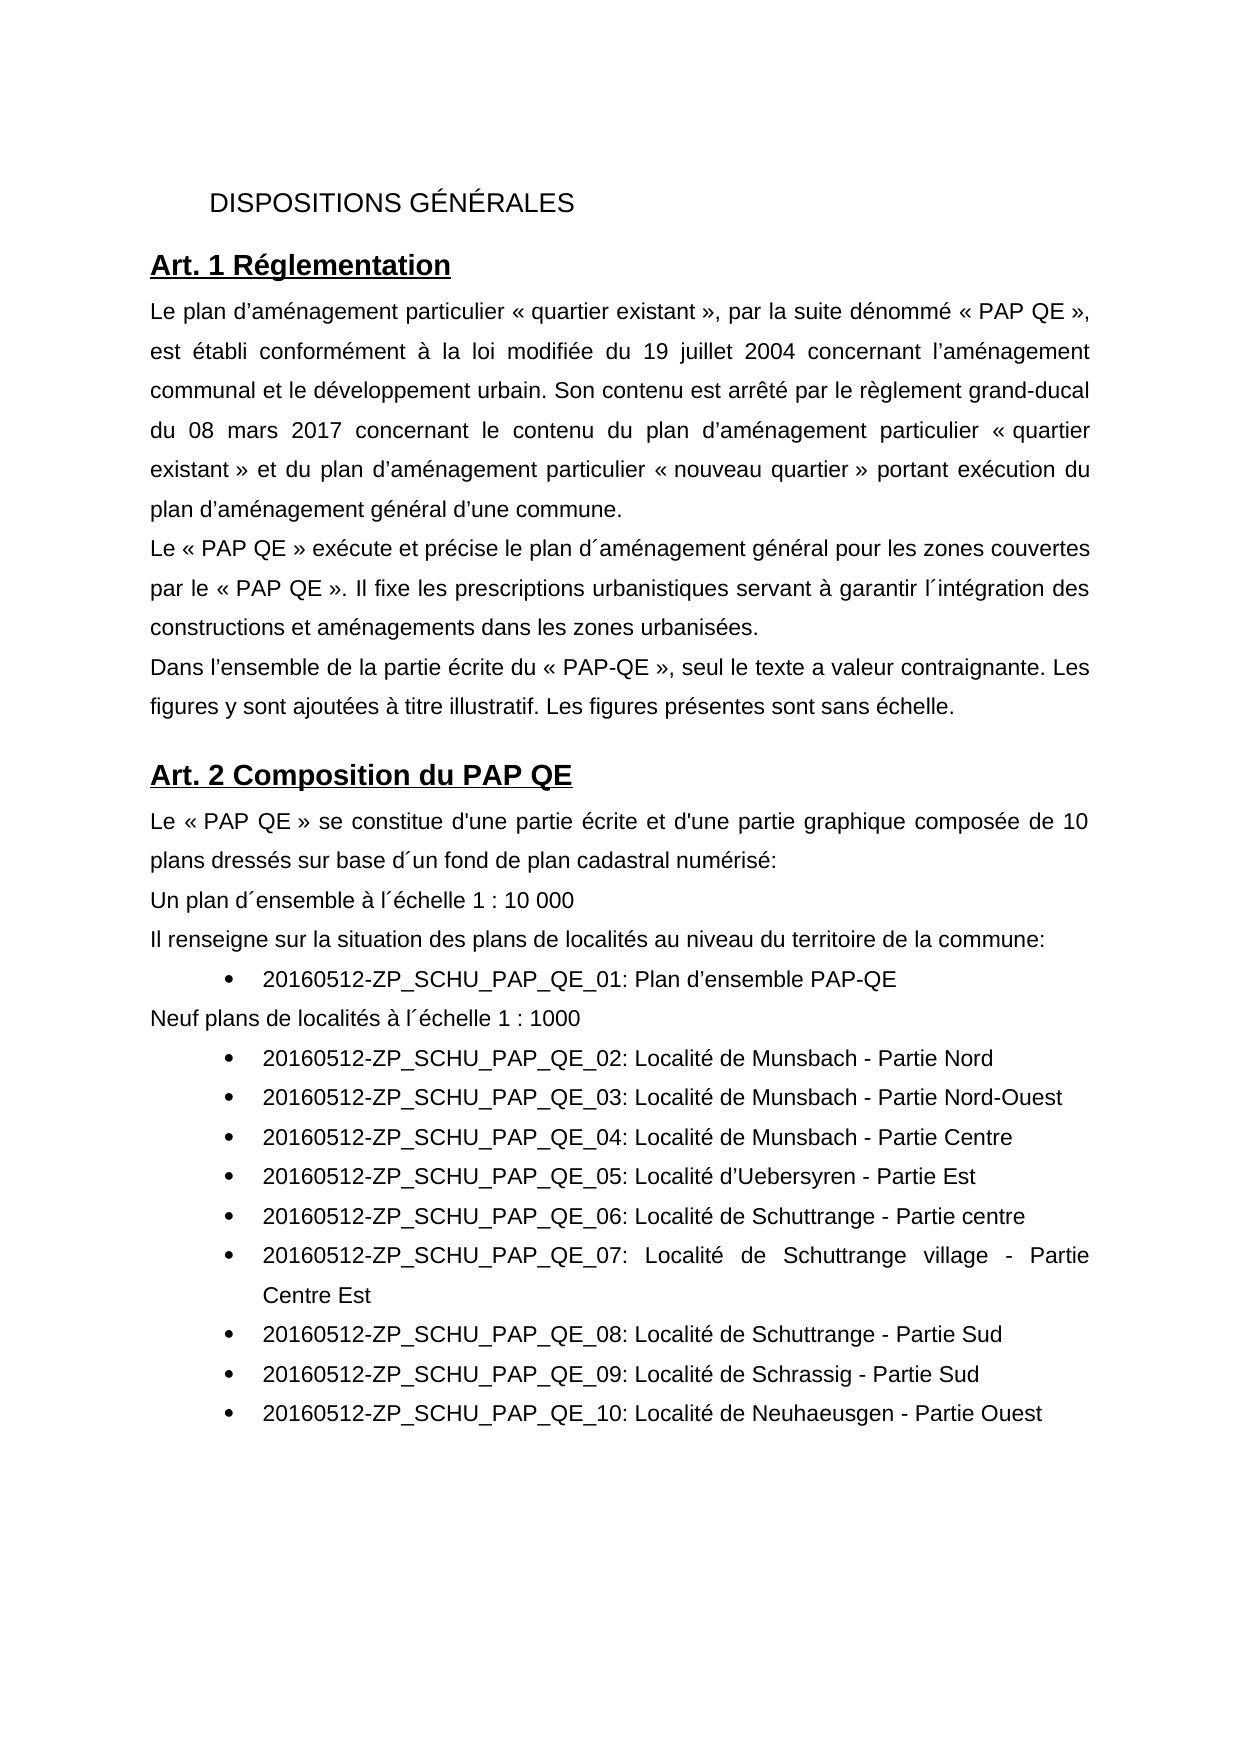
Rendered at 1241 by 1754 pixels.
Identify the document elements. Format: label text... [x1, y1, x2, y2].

list 20160512-ZP_SCHU_PAP_QE_04: Localité de Munsbach - Partie Centre [225, 1124, 1090, 1150]
list 20160512-ZP_SCHU_PAP_QE_09: Localité de Schrassig - Partie Sud [225, 1361, 1090, 1387]
list 20160512-ZP_SCHU_PAP_QE_10: Localité de Neuhaeusgen - Partie Ouest [225, 1400, 1090, 1426]
list 20160512-ZP_SCHU_PAP_QE_06: Localité de Schuttrange - Partie centre [225, 1203, 1090, 1229]
list 20160512-ZP_SCHU_PAP_QE_08: Localité de Schuttrange - Partie Sud [225, 1321, 1090, 1347]
text Un plan d´ensemble à l´échelle 1 : 10 000 [150, 887, 1090, 913]
title Dispositions générales [209, 187, 1090, 219]
text Neuf plans de localités à l´échelle 1 : 1000 [150, 1005, 1090, 1032]
list 20160512-ZP_SCHU_PAP_QE_01: Plan d’ensemble PAP-QE [225, 966, 1090, 992]
list 20160512-ZP_SCHU_PAP_QE_02: Localité de Munsbach - Partie Nord [225, 1045, 1090, 1071]
text Le plan d’aménagement particulier « quartier existant », par la suite dénommé « PAP QE », est établi conformément à la loi modifiée du 19 juillet 2004 concernant l’aménagement communal et le développement urbain. Son contenu est arrêté par le règlement grand-ducal du 08 mars 2017 concernant le contenu du plan d’aménagement particulier « quartier existant » et du plan d’aménagement particulier « nouveau quartier » portant exécution du plan d’aménagement général d’une commune. [150, 298, 1090, 522]
list 20160512-ZP_SCHU_PAP_QE_03: Localité de Munsbach - Partie Nord-Ouest [225, 1084, 1090, 1111]
text Il renseigne sur la situation des plans de localités au niveau du territoire de la commune: [150, 926, 1090, 953]
text Dans l’ensemble de la partie écrite du « PAP-QE », seul le texte a valeur contraignante. Les figures y sont ajoutées à titre illustratif. Les figures présentes sont sans échelle. [150, 653, 1090, 719]
list 20160512-ZP_SCHU_PAP_QE_05: Localité d’Uebersyren - Partie Est [225, 1163, 1090, 1189]
text Le « PAP QE » exécute et précise le plan d´aménagement général pour les zones couvertes par le « PAP QE ». Il fixe les prescriptions urbanistiques servant à garantir l´intégration des constructions et aménagements dans les zones urbanisées. [150, 535, 1090, 640]
subtitle Art. 1 Réglementation [150, 248, 1090, 281]
subtitle Art. 2 Composition du PAP QE [150, 757, 1090, 791]
text Le « PAP QE » se constitue d'une partie écrite et d'une partie graphique composée de 10 plans dressés sur base d´un fond de plan cadastral numérisé: [150, 808, 1090, 874]
list 20160512-ZP_SCHU_PAP_QE_07: Localité de Schuttrange village - Partie Centre Est [225, 1242, 1090, 1308]
